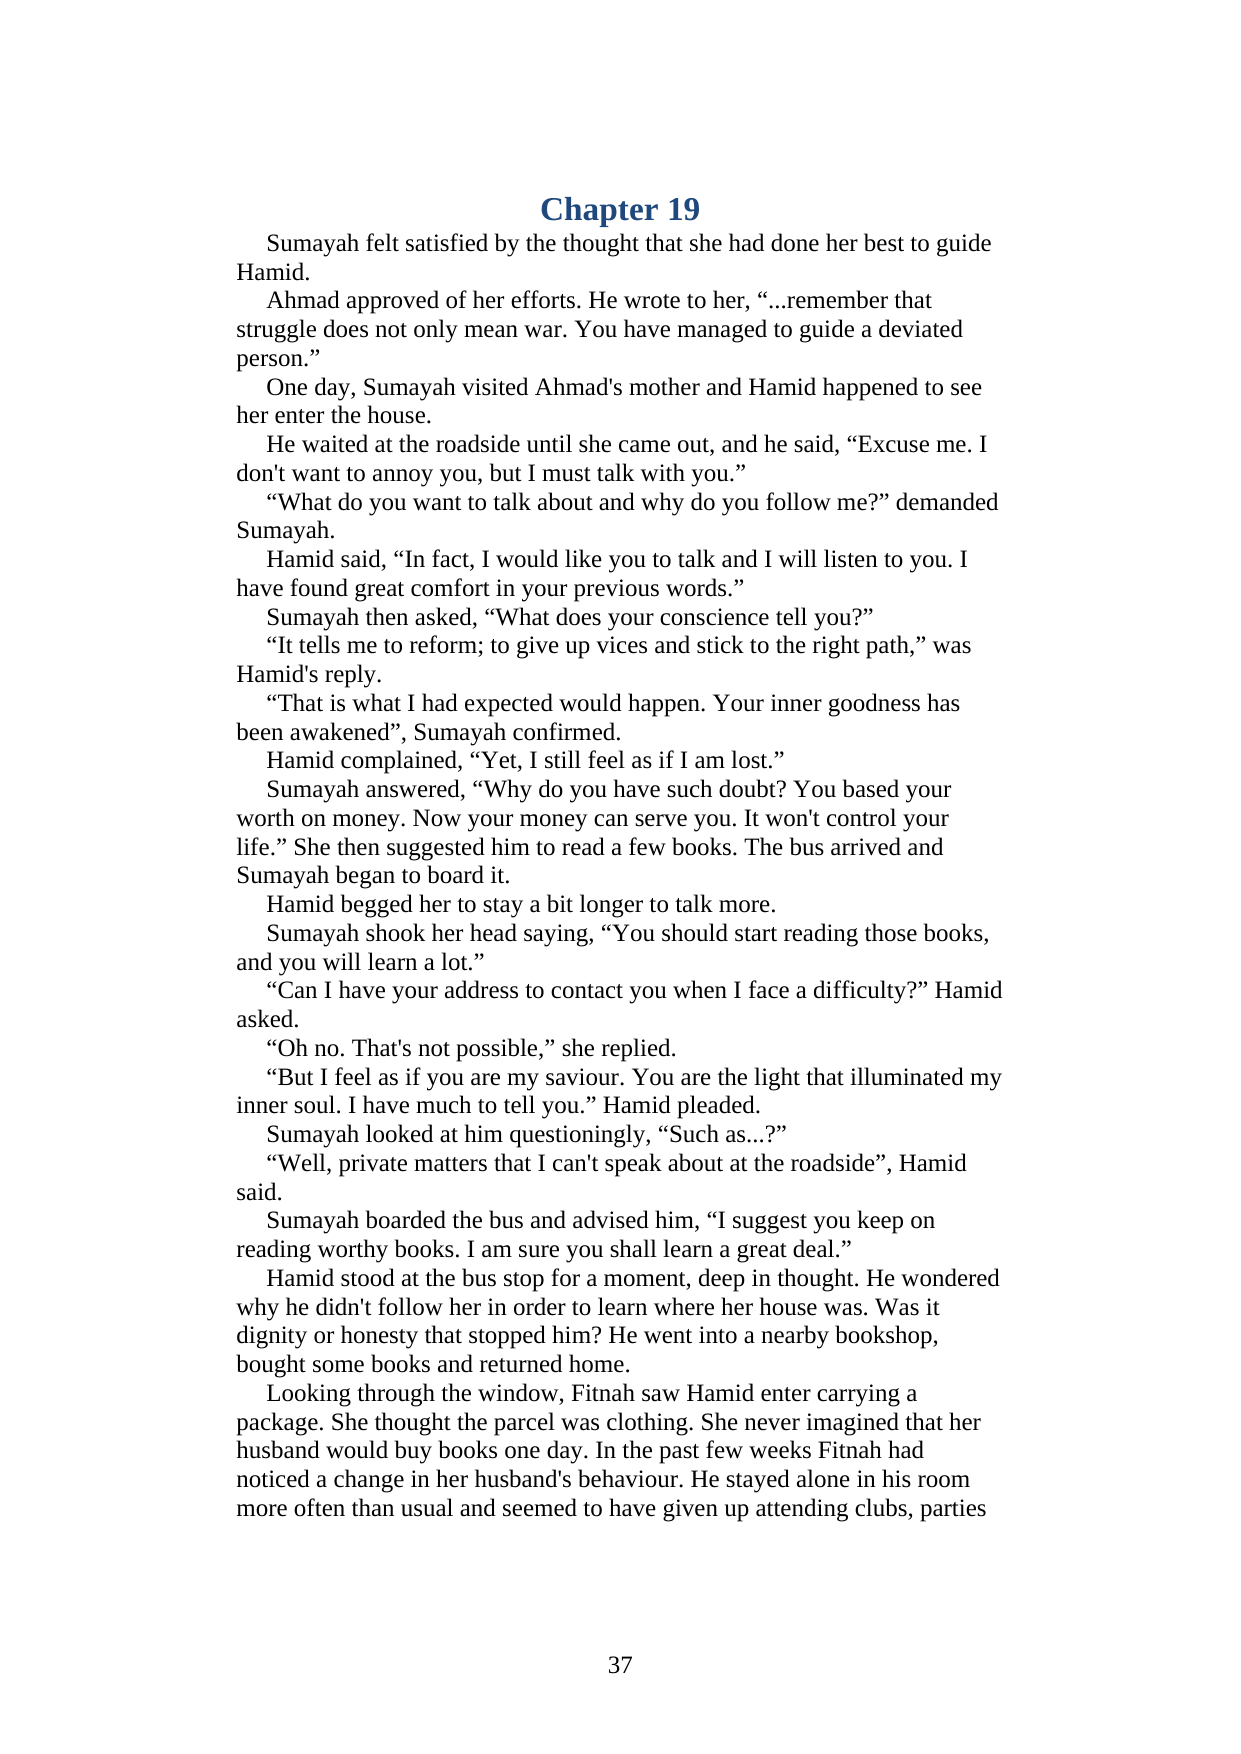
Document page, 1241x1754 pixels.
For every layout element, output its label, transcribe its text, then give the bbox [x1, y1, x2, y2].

text One day, Sumayah visited Ahmad's mother and Hamid happened to see her enter the house. [236, 372, 1004, 429]
text Hamid stood at the bus stop for a moment, deep in thought. He wondered why he didn't follow her in order to learn where her house was. Was it dignity or honesty that stopped him? He went into a nearby bookshop, bought some books and returned home. [236, 1263, 1004, 1378]
text Sumayah boarded the bus and advised him, “I suggest you keep on reading worthy books. I am sure you shall learn a great deal.” [236, 1206, 1004, 1263]
text Sumayah shook her head saying, “You should start reading those books, and you will learn a lot.” [236, 918, 1004, 976]
text “Oh no. That's not possible,” she replied. [236, 1033, 1004, 1062]
text He waited at the roadside until she came out, and he said, “Excuse me. I don't want to annoy you, but I must talk with you.” [236, 429, 1004, 487]
text “Can I have your address to contact you when I face a difficulty?” Hamid asked. [236, 976, 1004, 1033]
text Hamid begged her to stay a bit longer to talk more. [236, 889, 1004, 918]
text “Well, private matters that I can't speak about at the roadside”, Hamid said. [236, 1148, 1004, 1206]
text Sumayah looked at him questioningly, “Such as...?” [236, 1119, 1004, 1148]
text Ahmad approved of her efforts. He wrote to her, “...remember that struggle does not only mean war. You have managed to guide a deviated person.” [236, 286, 1004, 372]
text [236, 1378, 1004, 1522]
text “But I feel as if you are my saviour. You are the light that illuminated my inner soul. I have much to tell you.” Hamid pleaded. [236, 1062, 1004, 1119]
text Hamid complained, “Yet, I still feel as if I am lost.” [236, 746, 1004, 774]
text “What do you want to talk about and why do you follow me?” demanded Sumayah. [236, 487, 1004, 544]
text Sumayah felt satisfied by the thought that she had done her best to guide Hamid. [236, 228, 1004, 286]
subtitle Chapter 19 [236, 190, 1004, 228]
text “That is what I had expected would happen. Your inner goodness has been awakened”, Sumayah confirmed. [236, 688, 1004, 746]
text Sumayah then asked, “What does your conscience tell you?” [236, 602, 1004, 631]
text “It tells me to reform; to give up vices and stick to the right path,” was Hamid's reply. [236, 631, 1004, 688]
text Hamid said, “In fact, I would like you to talk and I will listen to you. I have found great comfort in your previous words.” [236, 544, 1004, 602]
text Sumayah answered, “Why do you have such doubt? You based your worth on money. Now your money can serve you. It won't control your life.” She then suggested him to read a few books. The bus arrived and Sumayah began to board it. [236, 774, 1004, 889]
